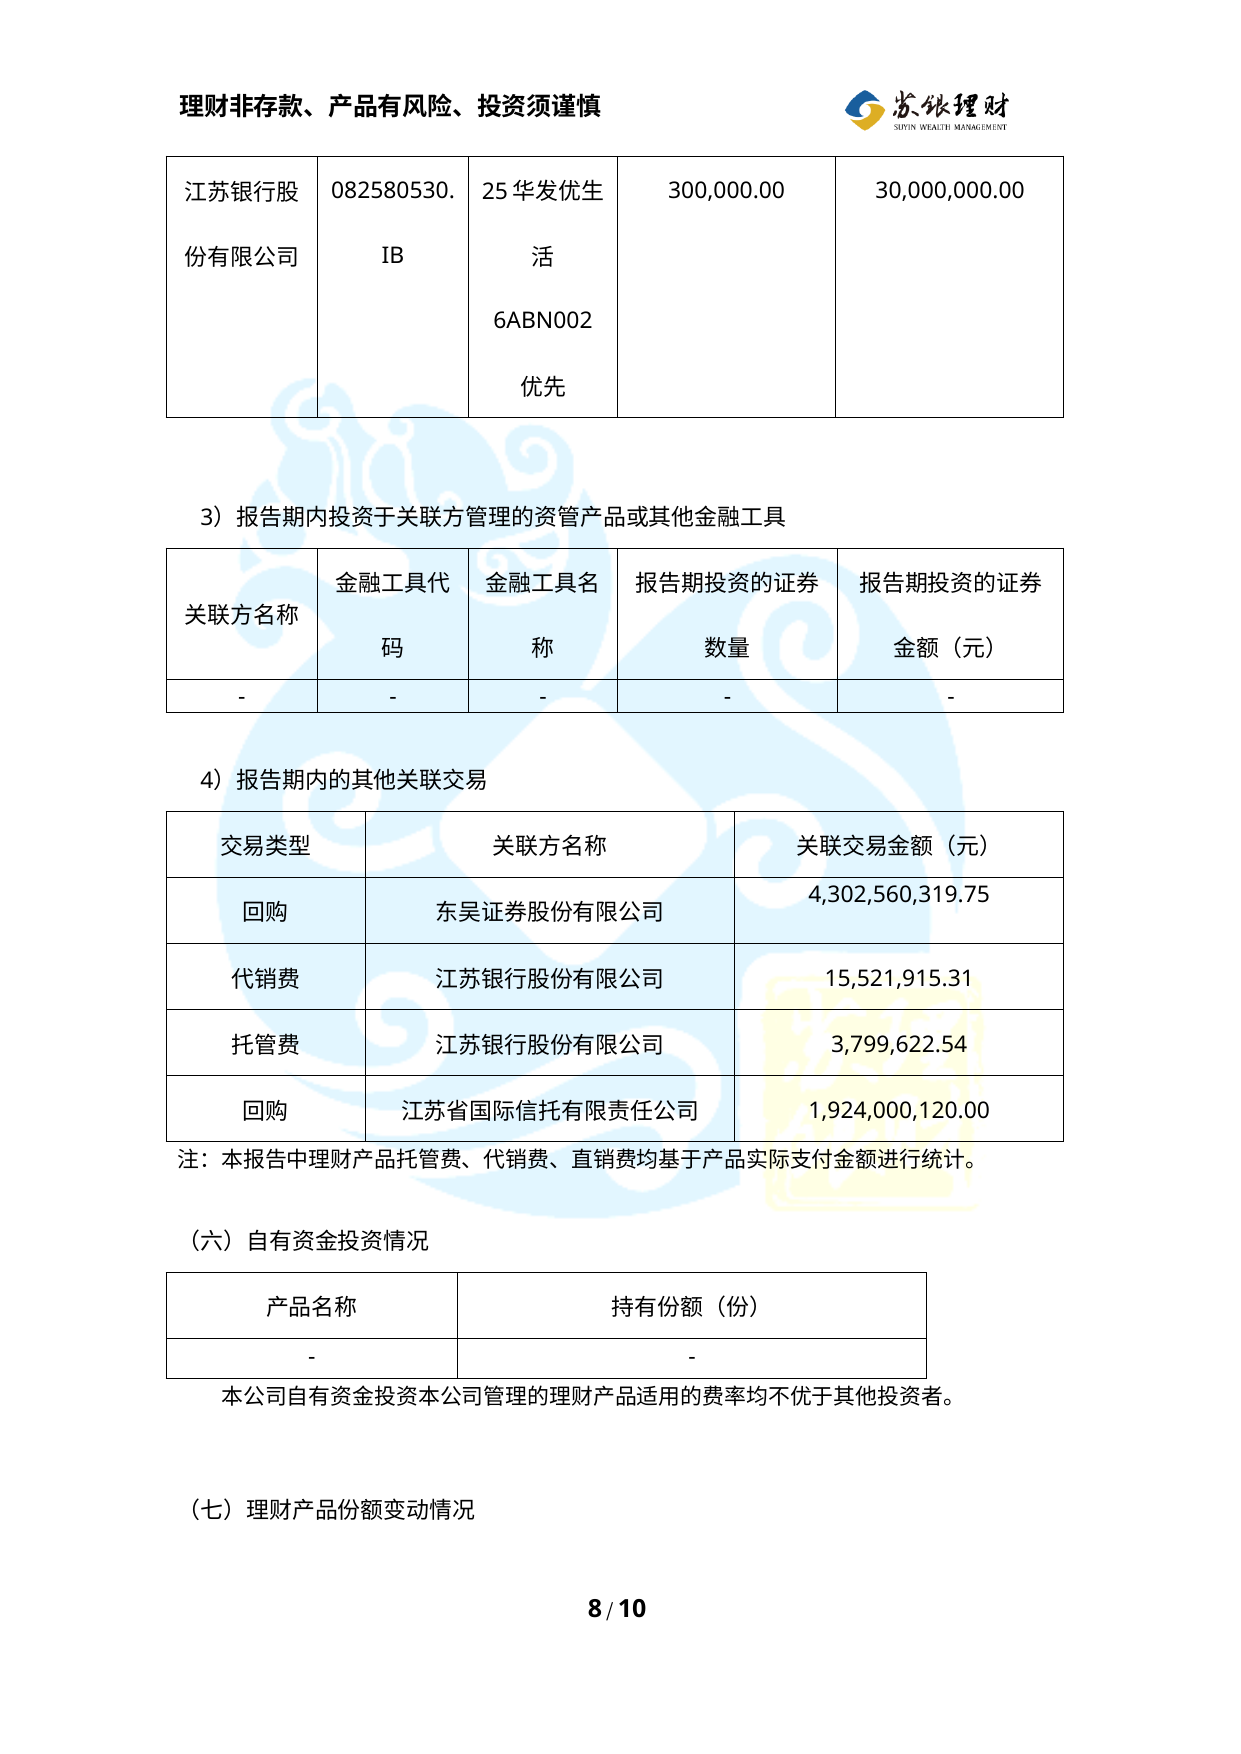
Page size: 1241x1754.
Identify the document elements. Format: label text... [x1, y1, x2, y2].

table_header 关联交易金额（元） [735, 812, 1063, 877]
table_cell - [167, 1339, 457, 1377]
table_header 关联方名称 [366, 812, 734, 877]
table_cell 1,924,000,120.00 [735, 1076, 1063, 1141]
table_cell - [618, 680, 837, 712]
table_header 持有份额（份） [458, 1273, 926, 1338]
table_cell 082580530.IB [318, 157, 468, 417]
text （七）理财产品份额变动情况 [177, 1476, 1053, 1541]
table_cell 30,000,000.00 [836, 157, 1063, 417]
table_header 产品名称 [167, 1273, 457, 1338]
picture [820, 72, 1039, 143]
table_cell 江苏银行股份有限公司 [366, 1010, 734, 1075]
table_cell 25华发优生活6ABN002优先 [469, 157, 617, 417]
list 报告期内的其他关联交易 [177, 746, 1053, 811]
table_cell 4,302,560,319.75 [735, 878, 1063, 943]
text 注：本报告中理财产品托管费、代销费、直销费均基于产品实际支付金额进行统计。 [177, 1142, 1053, 1174]
table_cell - [838, 680, 1063, 712]
table_cell 江苏省国际信托有限责任公司 [366, 1076, 734, 1141]
table_cell - [469, 680, 617, 712]
table_cell 托管费 [167, 1010, 365, 1075]
table_cell - [318, 680, 468, 712]
table_header 金融工具代码 [318, 549, 468, 679]
table_header 金融工具名称 [469, 549, 617, 679]
list 报告期内投资于关联方管理的资管产品或其他金融工具 [177, 483, 1053, 548]
text （六）自有资金投资情况 [177, 1207, 1053, 1272]
text 本公司自有资金投资本公司管理的理财产品适用的费率均不优于其他投资者。 [177, 1378, 1053, 1411]
table_cell 回购 [167, 878, 365, 943]
table_header 关联方名称 [167, 549, 317, 679]
table_cell 300,000.00 [618, 157, 835, 417]
table_cell 回购 [167, 1076, 365, 1141]
table_cell - [458, 1339, 926, 1377]
table_cell 东吴证券股份有限公司 [366, 878, 734, 943]
table_cell - [167, 680, 317, 712]
table_cell 15,521,915.31 [735, 944, 1063, 1009]
table_header 报告期投资的证券金额（元） [838, 549, 1063, 679]
table_header 交易类型 [167, 812, 365, 877]
table_cell 江苏银行股份有限公司 [167, 157, 317, 417]
table_cell 江苏银行股份有限公司 [366, 944, 734, 1009]
table_cell 代销费 [167, 944, 365, 1009]
table_cell 3,799,622.54 [735, 1010, 1063, 1075]
table_header 报告期投资的证券数量 [618, 549, 837, 679]
